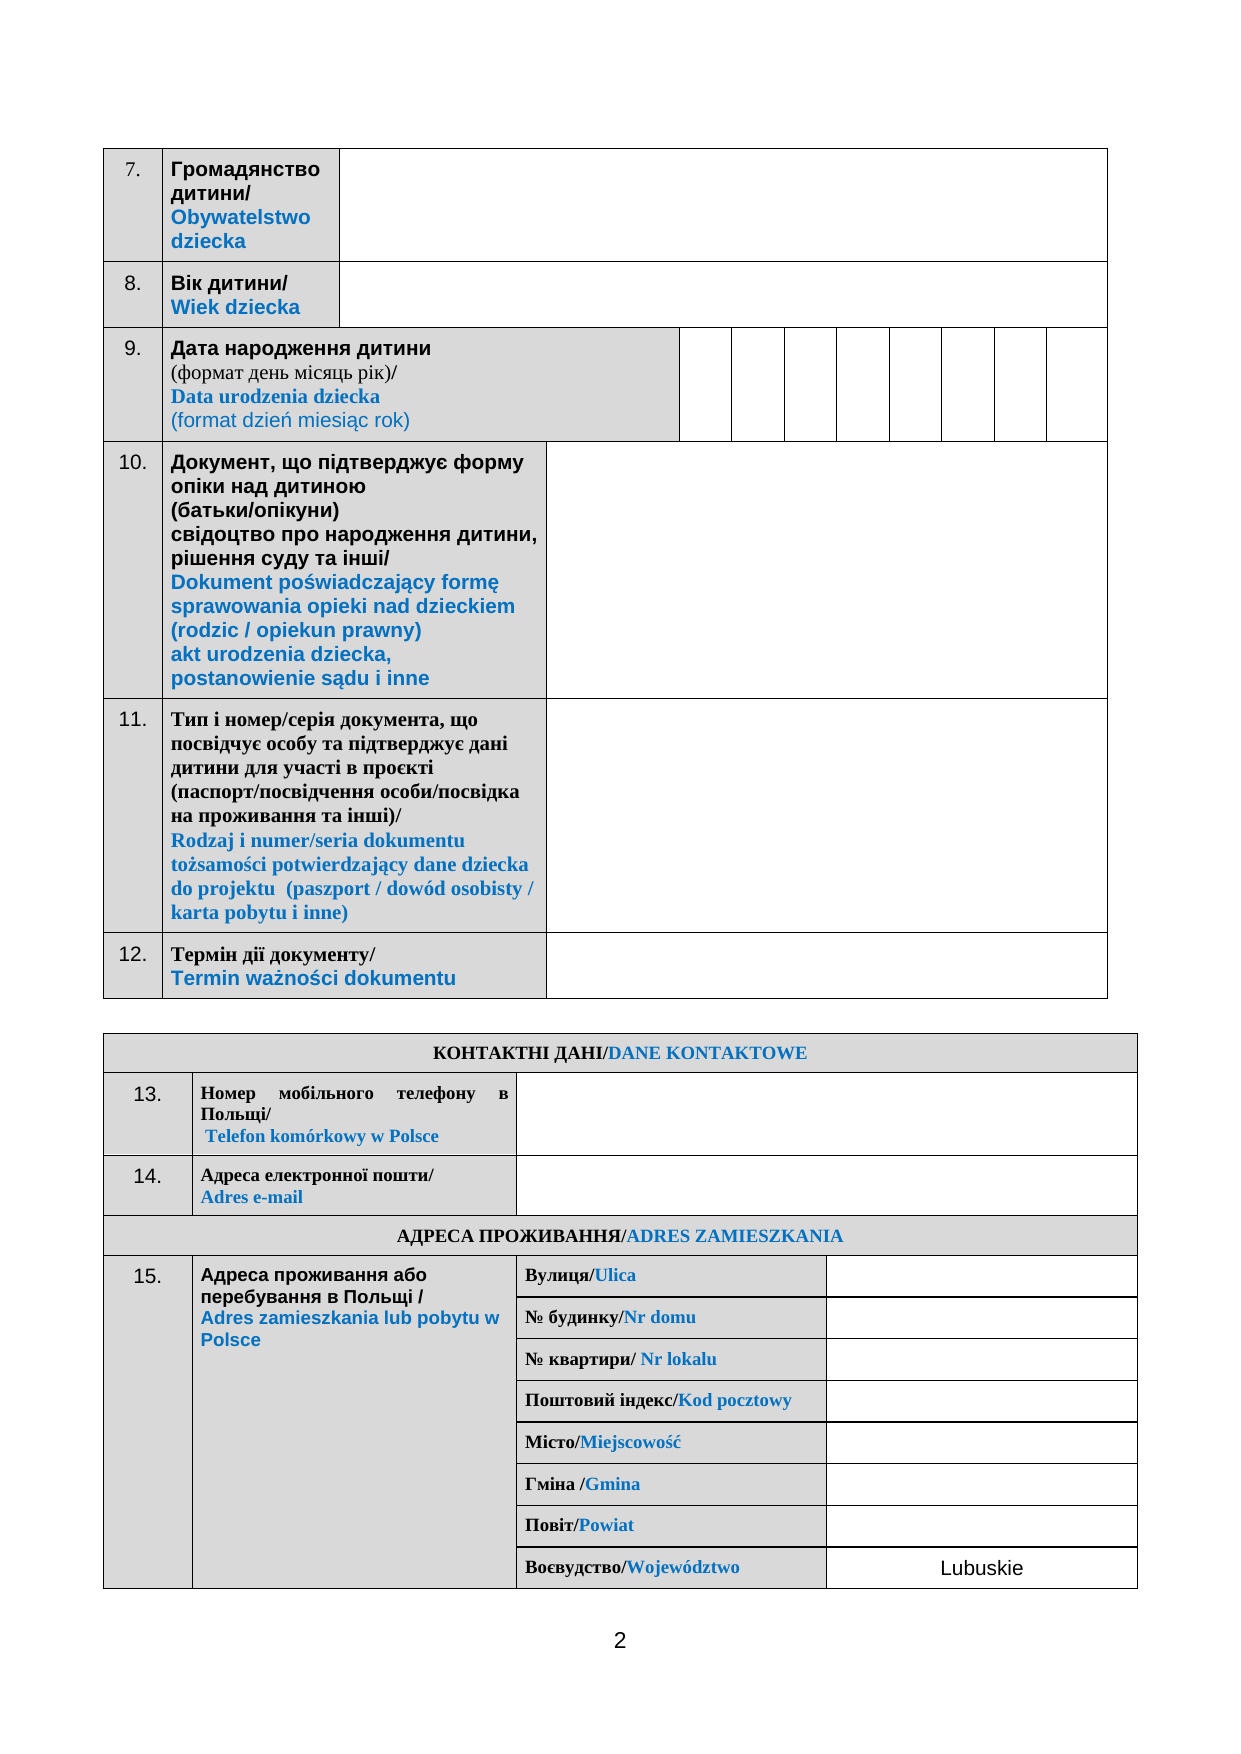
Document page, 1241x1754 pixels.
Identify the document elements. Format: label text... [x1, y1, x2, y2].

table_cell Термін дії документу/ Termin ważności dokumentu [163, 933, 546, 998]
table_cell [517, 1073, 1137, 1154]
table_cell № квартири/ Nr lokalu [517, 1339, 826, 1380]
table_cell [785, 328, 836, 441]
table_cell 12. [104, 933, 162, 998]
table_cell [995, 328, 1046, 441]
table_cell Документ, що підтверджує форму опіки над дитиною (батьки/опікуни) свідоцтво про народження дитини, рішення суду та інші/ Dokument poświadczający formę sprawowania opieki nad dzieckiem (rodzic / opiekun prawny) akt urodzenia dziecka, postanowienie sądu i inne [163, 442, 546, 698]
table_cell Громадянство дитини/ Obywatelstwo dziecka [163, 149, 339, 261]
table_cell 14. [104, 1156, 192, 1215]
table_cell [827, 1464, 1137, 1505]
table_cell [827, 1506, 1137, 1546]
table_cell [547, 933, 1107, 998]
table_cell Вік дитини/ Wiek dziecka [163, 262, 339, 327]
table_cell 10. [104, 442, 162, 698]
table_cell 11. [104, 699, 162, 932]
table_cell 13. [104, 1073, 192, 1154]
table_cell Дата народження дитини (формат день місяць рік)/ Data urodzenia dziecka (format dzień miesiąc rok) [163, 328, 679, 441]
table_cell [890, 328, 941, 441]
table_cell [827, 1298, 1137, 1338]
table_cell 8. [104, 262, 162, 327]
table_cell Вулиця/Ulica [517, 1256, 826, 1296]
table_cell [680, 328, 731, 441]
table_cell [1047, 328, 1107, 441]
table_cell Поштовий індекс/Kod pocztowy [517, 1381, 826, 1421]
table_header КОНТАКТНІ ДАНІ/DANE KONTAKTOWE [104, 1034, 1137, 1072]
table_cell Воєвудство/Województwo [517, 1548, 826, 1588]
table_cell № будинку/Nr domu [517, 1298, 826, 1338]
table_cell Номер мобільного телефону в Польщі/ Telefon komórkowy w Polsce [193, 1073, 516, 1154]
table_cell Адреса електронної пошти/ Adres e-mail [193, 1156, 516, 1215]
table_cell [827, 1256, 1137, 1296]
table_cell 9. [104, 328, 162, 441]
table_cell АДРЕСА ПРОЖИВАННЯ/ADRES ZAMIESZKANIA [104, 1216, 1137, 1255]
table_cell [547, 699, 1107, 932]
table_cell [942, 328, 994, 441]
table_cell [827, 1339, 1137, 1380]
table_cell [827, 1423, 1137, 1463]
table_cell [732, 328, 784, 441]
table_cell Lubuskie [827, 1548, 1137, 1588]
table_cell 15. [104, 1256, 192, 1588]
table_cell [517, 1156, 1137, 1215]
table_cell [837, 328, 889, 441]
table_cell Тип і номер/серія документа, що посвідчує особу та підтверджує дані дитини для участі в проєкті (паспорт/посвідчення особи/посвідка на проживання та інші)/ Rodzaj i numer/seria dokumentu tożsamości potwierdzający dane dziecka do projektu (paszport / dowód osobisty / karta pobytu i inne) [163, 699, 546, 932]
table_cell [827, 1381, 1137, 1421]
table_cell [340, 262, 1107, 327]
table_cell [340, 149, 1107, 261]
table_cell Повіт/Powiat [517, 1506, 826, 1546]
table_cell Місто/Miejscowość [517, 1423, 826, 1463]
table_cell Гміна /Gmina [517, 1464, 826, 1505]
table_cell [547, 442, 1107, 698]
table_cell Адреса проживання або перебування в Польщі / Adres zamieszkania lub pobytu w Polsce [193, 1256, 516, 1588]
table_cell 7. [104, 149, 162, 261]
